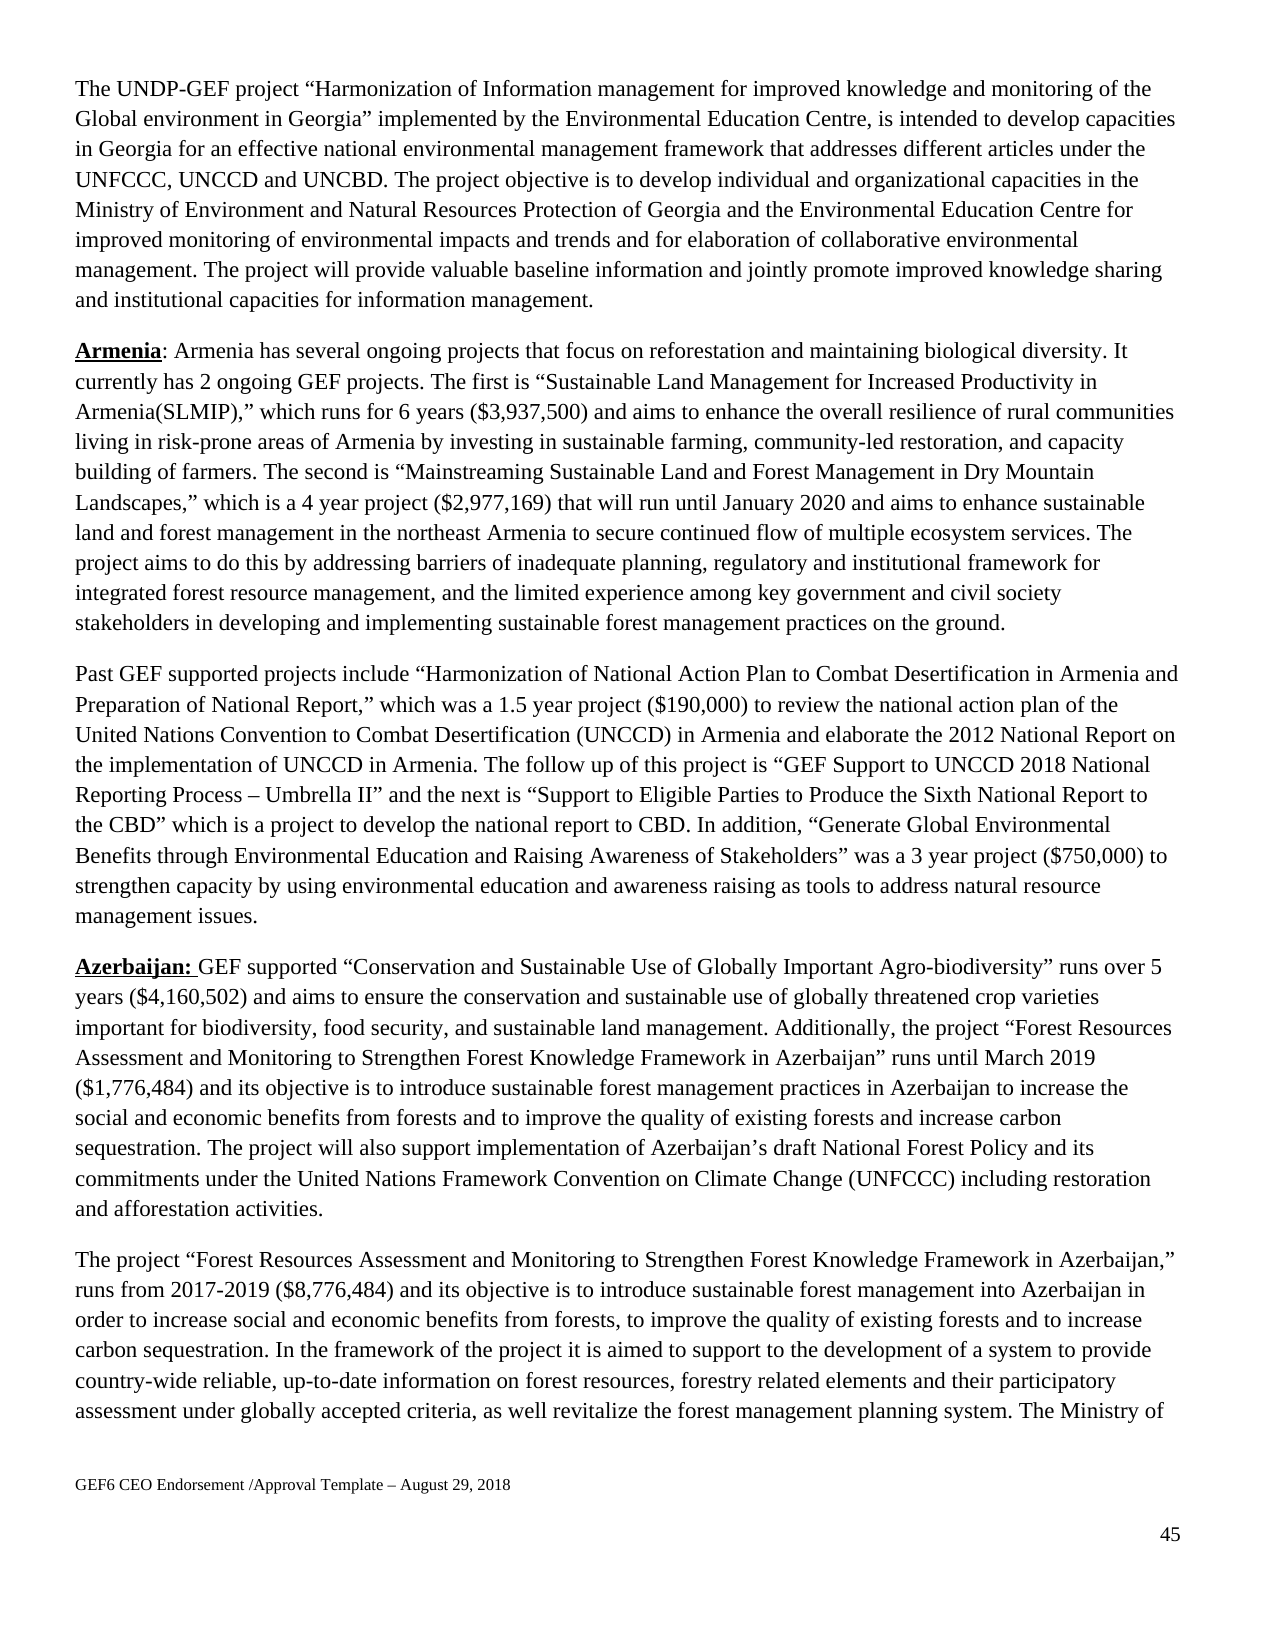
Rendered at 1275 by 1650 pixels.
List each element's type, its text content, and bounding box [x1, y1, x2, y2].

text Past GEF supported projects include “Harmonization of National Action Plan to Combat Desertification in Armenia and Preparation of National Report,” which was a 1.5 year project ($190,000) to review the national action plan of the United Nations Convention to Combat Desertification (UNCCD) in Armenia and elaborate the 2012 National Report on the implementation of UNCCD in Armenia. The follow up of this project is “GEF Support to UNCCD 2018 National Reporting Process – Umbrella II” and the next is “Support to Eligible Parties to Produce the Sixth National Report to the CBD” which is a project to develop the national report to CBD. In addition, “Generate Global Environmental Benefits through Environmental Education and Raising Awareness of Stakeholders” was a 3 year project ($750,000) to strengthen capacity by using environmental education and awareness raising as tools to address natural resource management issues. [75, 660, 1181, 928]
text The UNDP-GEF project “Harmonization of Information management for improved knowledge and monitoring of the Global environment in Georgia” implemented by the Environmental Education Centre, is intended to develop capacities in Georgia for an effective national environmental management framework that addresses different articles under the UNFCCC, UNCCD and UNCBD. The project objective is to develop individual and organizational capacities in the Ministry of Environment and Natural Resources Protection of Georgia and the Environmental Education Centre for improved monitoring of environmental impacts and trends and for elaboration of collaborative environmental management. The project will provide valuable baseline information and jointly promote improved knowledge sharing and institutional capacities for information management. [75, 75, 1181, 313]
text Azerbaijan: GEF supported “Conservation and Sustainable Use of Globally Important Agro-biodiversity” runs over 5 years ($4,160,502) and aims to ensure the conservation and sustainable use of globally threatened crop varieties important for biodiversity, food security, and sustainable land management. Additionally, the project “Forest Resources Assessment and Monitoring to Strengthen Forest Knowledge Framework in Azerbaijan” runs until March 2019 ($1,776,484) and its objective is to introduce sustainable forest management practices in Azerbaijan to increase the social and economic benefits from forests and to improve the quality of existing forests and increase carbon sequestration. The project will also support implementation of Azerbaijan’s draft National Forest Policy and its commitments under the United Nations Framework Convention on Climate Change (UNFCCC) including restoration and afforestation activities. [75, 953, 1181, 1221]
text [75, 1246, 1181, 1423]
text Armenia: Armenia has several ongoing projects that focus on reforestation and maintaining biological diversity. It currently has 2 ongoing GEF projects. The first is “Sustainable Land Management for Increased Productivity in Armenia(SLMIP),” which runs for 6 years ($3,937,500) and aims to enhance the overall resilience of rural communities living in risk-prone areas of Armenia by investing in sustainable farming, community-led restoration, and capacity building of farmers. The second is “Mainstreaming Sustainable Land and Forest Management in Dry Mountain Landscapes,” which is a 4 year project ($2,977,169) that will run until January 2020 and aims to enhance sustainable land and forest management in the northeast Armenia to secure continued flow of multiple ecosystem services. The project aims to do this by addressing barriers of inadequate planning, regulatory and institutional framework for integrated forest resource management, and the limited experience among key government and civil society stakeholders in developing and implementing sustainable forest management practices on the ground. [75, 337, 1181, 636]
